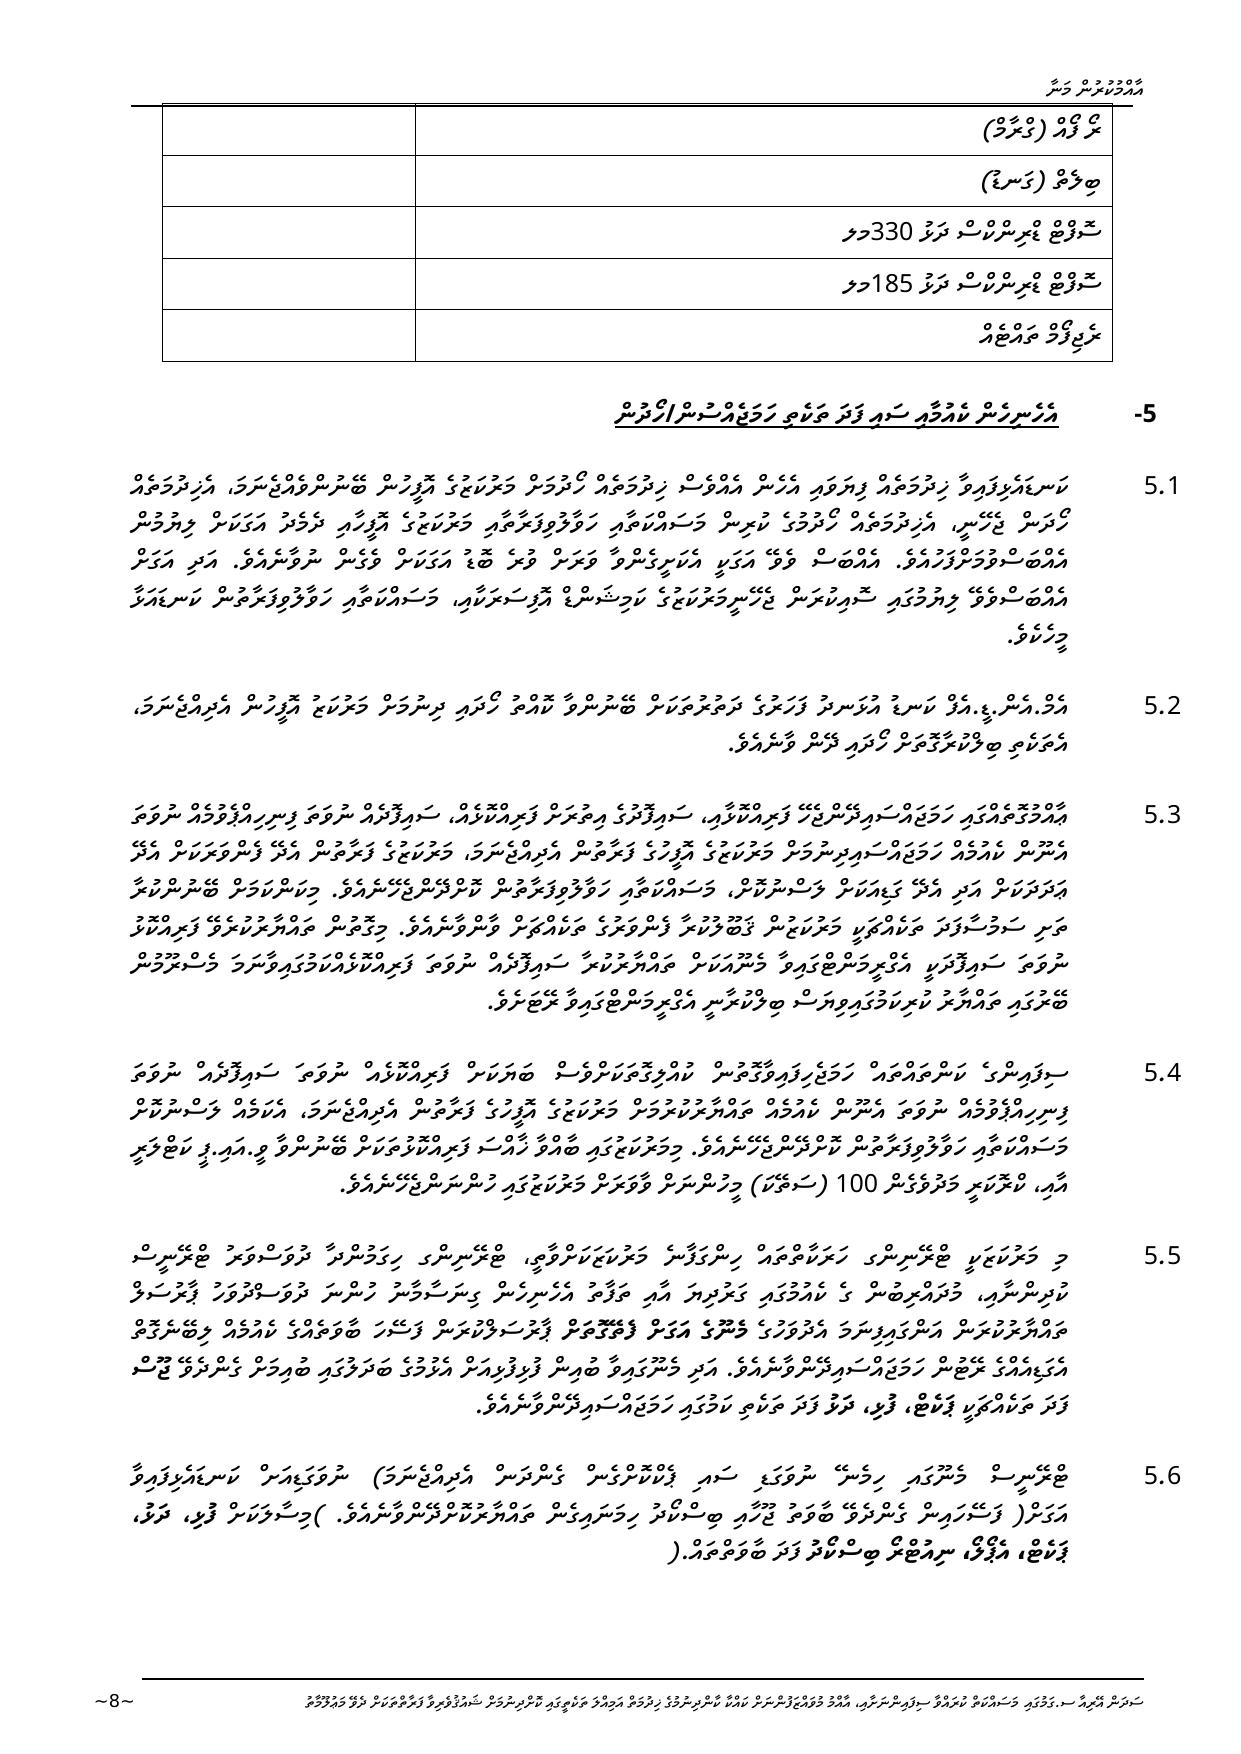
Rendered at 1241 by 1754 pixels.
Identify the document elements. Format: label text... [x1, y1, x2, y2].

list އެމް.އެން.ޑީ.އެފް ކަނޑު އުޅަނދު ފަހަރުގެ ދަތުރުތަކަށް ބޭނުންވާ ކޮއްތު ހޯދައި ދިނުމަށް މަރުކަޒު އޮފީހުން އެދިއްޖެނަމަ، އެތަކެތި ބިލްކުރާގޮތަށް ހޯދައި ދޭން ވާނެއެވެ. [131, 688, 1144, 762]
list ޢާއްމުގޮތެއްގައި ހަމަޖައްސައިދޭންޖެހޭ ފަރިއްކޮޅާއި، ސައިފޮދުގެ އިތުރަށް ފަރިއްކޮޅެއް، ސައިފޮދެއް ނުވަތަ ފިނިހިއްޕެވުމެއް ނުވަތަ އެނޫން ކެއުމެއް ހަމަޖައްސައިދިނުމަށް މަރުކަޒުގެ އޮފީހުގެ ފަރާތުން އެދިއްޖެނަމަ، މަރުކަޒުގެ ފަރާތުން އެދޭ ފެންވަރަކަށް އެދޭ ޢަދަދަކަށް އަދި އެދޭ ގަޑިއަކަށް ލަސްނުކޮށް، މަސައްކަތާއި ހަވާލުވިފަރާތުން ކޮށްދޭންޖެހޭނެއެވެ. މިކަންކަމަށް ބޭނުންކުރާ ތަށި ސަމުސާފަދަ ތަކެއްޗަކީ މަރުކަޒުން ޤަބޫލުކުރާ ފެންވަރުގެ ތަކެއްޗަށް ވާންވާނެއެވެ. މިގޮތުން ތައްޔާރުކުރެވޭ ފަރިއްކޮޅު ނުވަތަ ސައިފޮދަކީ އެގްރީމަންޓްގައިވާ މެނޫއަކަށް ތައްޔާރުކުރާ ސައިފޮދެއް ނުވަތަ ފަރިއްކޮޅެއްކަމުގައިވާނަމަ މެސްރޫމުން ބޭރުގައި ތައްޔާރު ކުރިކަމުގައިވިޔަސް ބިލްކުރާނީ އެގްރީމަންޓްގައިވާ ރޭޓަށެވެ. [131, 796, 1144, 1020]
table_cell ރެޖިފޯމް ތައްޓެއް [416, 310, 1112, 361]
list މި މަރުކަޒަކީ ޓްރޭނިންގ ހަރަކާތްތައް ހިންގަފާނެ މަރުކަޒަކަށްވާތީ، ޓްރޭނިންގ ހިގަމުންދާ ދުވަސްވަރު ޓްރޭނީސް ކުދިންނާއި، މުދައްރިބުން ގެ ކެއުމުގައި ގަރުދިޔަ އާއި ތަފާތު އެހެނިހެން ގިނަސާމާނު ހުންނަ ދުވަސްދުވަހު ޕާރުސަލް ތައްޔާރުކުރަން އަންގައިފިނަމަ އެދުވަހުގެ މެނޫގެ އަގަށް ފެތޭގޮތަށް ޕާރުސަލްކުރަން ފަސޭހަ ބާވަތެއްގެ ކެއުމެއް ލިބޭނެގޮތް އެގަޑިއެއްގެ ރޭޓުން ހަމަޖައްސައިދޭންވާނެއެވެ. އަދި މެނޫގައިވާ ބުއިން ފުޅިފުޅިއަށް އެޅުމުގެ ބަދަލުގައި ބުއިމަށް ގެންދެވޭ ޖޫސް ފަދަ ތަކެއްޗަކީ ޕަކެޓް، ފުޅި، ދަޅު ފަދަ ތަކެތި ކަމުގައި ހަމަޖައްސައިދޭންވާނެއެވެ. [131, 1237, 1144, 1424]
list އެހެނިހެން ކެއުމާއި ސައި ފަދަ ތަކެތި ހަމަޖެއްސުން/ހޯދުން [131, 396, 1134, 433]
table_cell [163, 156, 415, 206]
table_cell ރޯ ފޯއް (ގްރާމް) [416, 104, 1112, 154]
table_cell [163, 310, 415, 361]
table_cell ސޮފްޓް ޑްރިންކްސް ދަޅު 185މލ [416, 259, 1112, 309]
table_cell ބިލެތް (ގަނޑު) [416, 156, 1112, 206]
list ޓްރޭނީސް މެނޫގައި ހިމެނޭ ނުވަގަޑި ސައި ޕެކްކޮށްގެން ގެންދަން އެދިއްޖެނަމަ) ނުވަގަޑިއަށް ކަނޑައެޅިފައިވާ އަގަށް( ފަސޭހައިން ގެންދެވޭ ބާވަތު ޖޫހާއި ބިސްކޯދު ހިމަނައިގެން ތައްޔާރުކޮށްދޭންވާނެއެވެ. )މިސާލަކަށް ފުޅި، ދަޅު، ޕަކެޓް، އެޕޯލޯ، ނިއުޓްރޯ ބިސްކޯދު ފަދަ ބާވަތްތައް.( [131, 1458, 1144, 1570]
table_cell [163, 104, 415, 154]
table_cell [163, 259, 415, 309]
list ސިފައިންގެ ކަންތައްތައް ހަމަޖެހިފައިވާގޮތުން ކުއްލިގޮތަކަށްވެސް ބަޔަކަށް ފަރިއްކޮޅެއް ނުވަތަ ސައިފޮދެއް ނުވަތަ ފިނިހިއްޕެވުމެއް ނުވަތަ އެނޫން ކެއުމެއް ތައްޔާރުކުރުމަށް މަރުކަޒުގެ އޮފީހުގެ ފަރާތުން އެދިއްޖެނަމަ، އެކަމެއް ލަސްނުކޮށް މަސައްކަތާއި ހަވާލުވިފަރާތުން ކޮށްދޭންޖެހޭނެއެވެ. މިމަރުކަޒުގައި ބާއްވާ ޚާއްސަ ފަރިއްކޮޅުތަކަށް ބޭނުންވާ ވީ.އައި.ޕީ ކަޓްލަރީ އާއި، ކްރޮކަރީ މަދުވެގެން 100 (ސަތޭކަ) މީހުންނަށް ވާވަރަށް މަރުކަޒުގައި ހުންނަންޖެހޭނެއެވެ. [131, 1054, 1144, 1203]
table_cell ސޮފްޓް ޑްރިންކްސް ދަޅު 330މލ [416, 207, 1112, 258]
table_cell [163, 207, 415, 258]
list ކަނޑައެޅިފައިވާ ޚިދުމަތެއް ފިޔަވައި އެހެން އެއްވެސް ޚިދުމަތެއް ހޯދުމަށް މަރުކަޒުގެ އޮފީހުން ބޭނުންވެއްޖެނަމަ، އެޚިދުމަތެއް ހޯދަން ޖެހޭނީ، އެޚިދުމަތެއް ހޯދުމުގެ ކުރިން މަސައްކަތާއި ހަވާލުވިފަރާތާއި މަރުކަޒުގެ އޮފީހާއި ދެމެދު އަގަކަށް ލިޔުމުން އެއްބަސްވުމަށްފަހުއެވެ. އެއްބަސް ވެވޭ އަގަކީ އެކަށީގެންވާ ވަރަށް ވުރެ ބޮޑު އަގަކަށް ވެގެން ނުވާނެއެވެ. އަދި އަގަށް އެއްބަސްވެވޭ ލިޔުމުގައި ސޮއިކުރަން ޖެހޭނީމަރުކަޒުގެ ކަމިޝަންޑް އޮފިސަރަކާއި، މަސައްކަތާއި ހަވާލުވިފަރާތުން ކަނޑައަޅާ މީހެކެވެ. [131, 467, 1144, 654]
